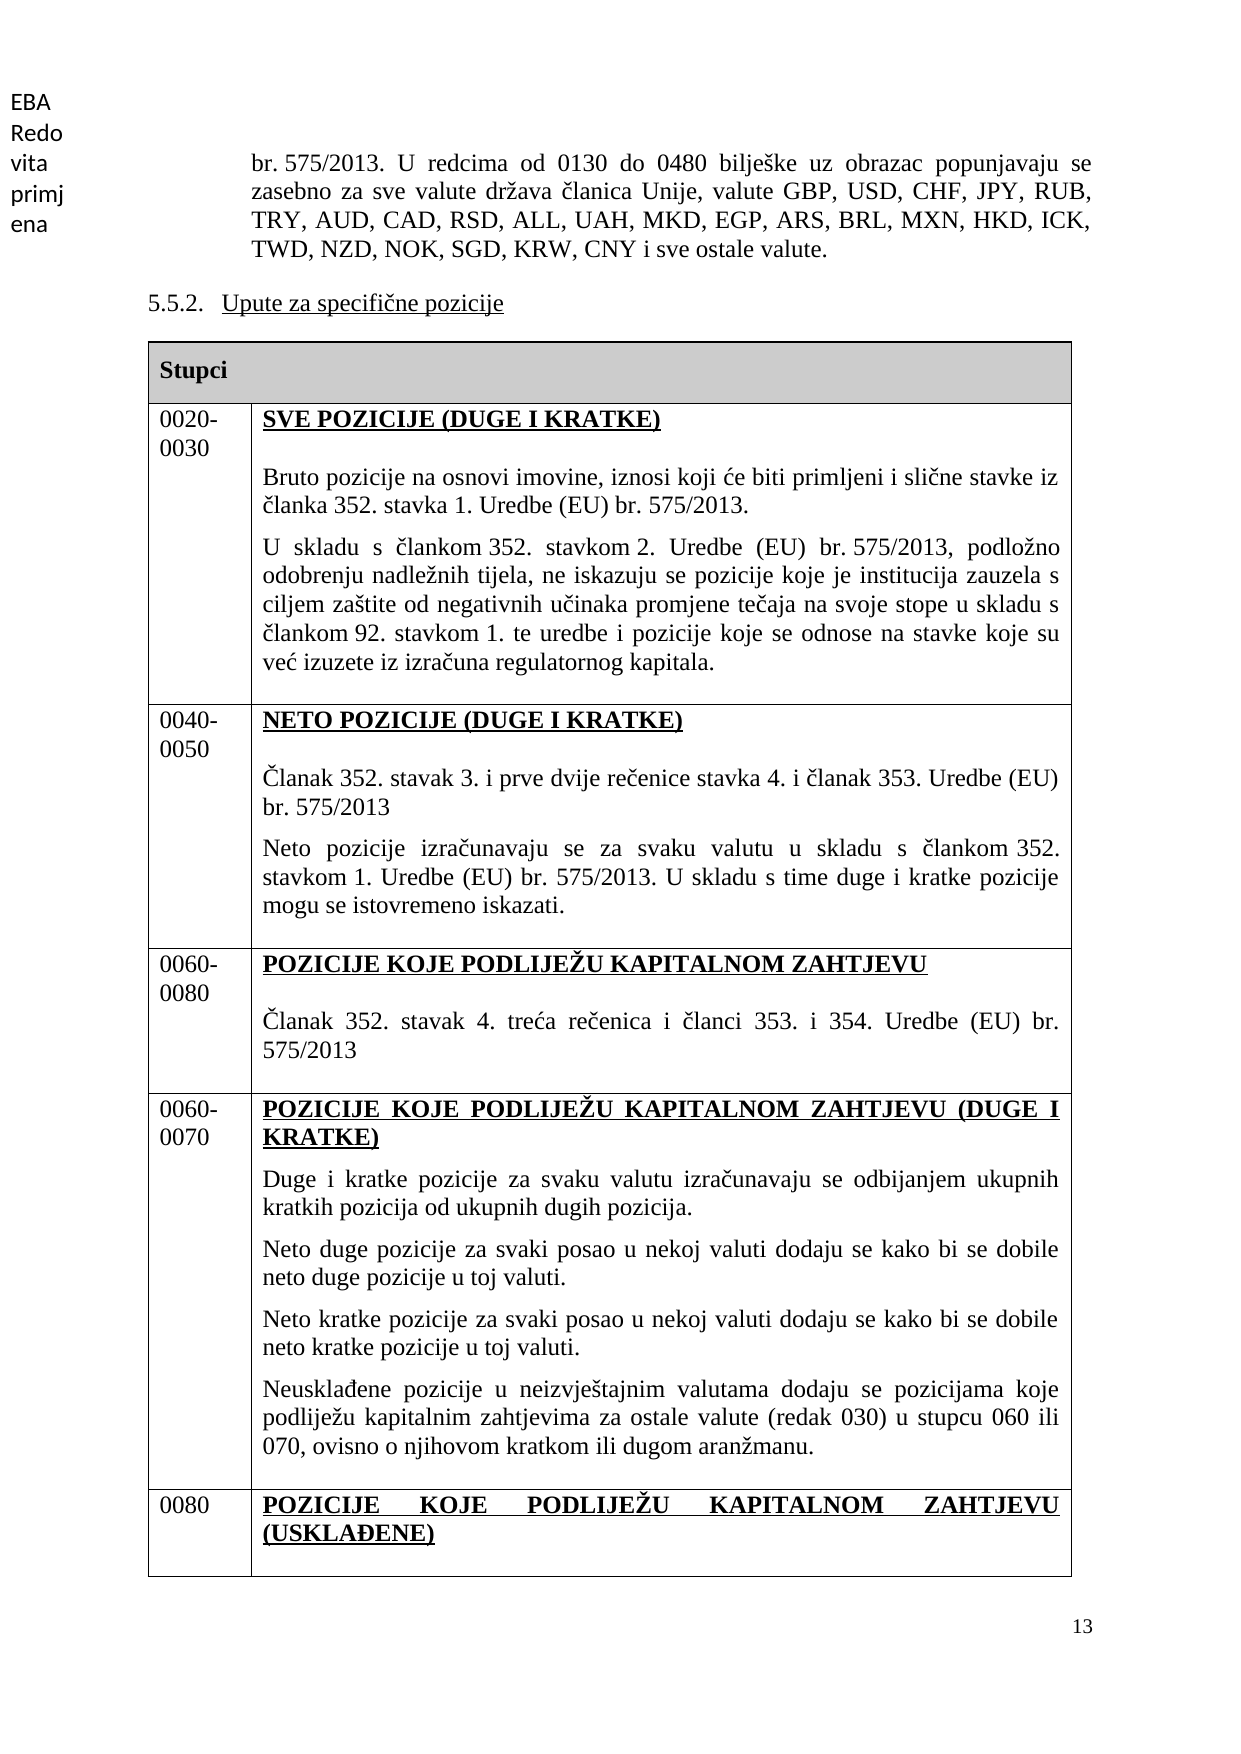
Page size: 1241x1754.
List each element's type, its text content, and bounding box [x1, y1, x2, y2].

table_cell 0060-0080 [149, 949, 251, 1093]
table_cell 0040-0050 [149, 705, 251, 948]
table_cell 0080 [149, 1490, 251, 1576]
table_cell 0060-0070 [149, 1094, 251, 1489]
table_cell SVE POZICIJE (DUGE I KRATKE) Bruto pozicije na osnovi imovine, iznosi koji će biti primljeni i slične stavke iz članka 352. stavka 1. Uredbe (EU) br. 575/2013. U skladu s člankom 352. stavkom 2. Uredbe (EU) br. 575/2013, podložno odobrenju nadležnih tijela, ne iskazuju se pozicije koje je institucija zauzela s ciljem zaštite od negativnih učinaka promjene tečaja na svoje stope u skladu s člankom 92. stavkom 1. te uredbe i pozicije koje se odnose na stavke koje su već izuzete iz izračuna regulatornog kapitala. [252, 404, 1071, 704]
table_cell NETO POZICIJE (DUGE I KRATKE) Članak 352. stavak 3. i prve dvije rečenice stavka 4. i članak 353. Uredbe (EU) br. 575/2013 Neto pozicije izračunavaju se za svaku valutu u skladu s člankom 352. stavkom 1. Uredbe (EU) br. 575/2013. U skladu s time duge i kratke pozicije mogu se istovremeno iskazati. [252, 705, 1071, 948]
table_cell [252, 1490, 1071, 1576]
table_cell POZICIJE KOJE PODLIJEŽU KAPITALNOM ZAHTJEVU (DUGE I KRATKE) Duge i kratke pozicije za svaku valutu izračunavaju se odbijanjem ukupnih kratkih pozicija od ukupnih dugih pozicija. Neto duge pozicije za svaki posao u nekoj valuti dodaju se kako bi se dobile neto duge pozicije u toj valuti. Neto kratke pozicije za svaki posao u nekoj valuti dodaju se kako bi se dobile neto kratke pozicije u toj valuti. Neusklađene pozicije u neizvještajnim valutama dodaju se pozicijama koje podliježu kapitalnim zahtjevima za ostale valute (redak 030) u stupcu 060 ili 070, ovisno o njihovom kratkom ili dugom aranžmanu. [252, 1094, 1071, 1489]
table_header Stupci [149, 343, 1071, 403]
table_cell POZICIJE KOJE PODLIJEŽU KAPITALNOM ZAHTJEVU Članak 352. stavak 4. treća rečenica i članci 353. i 354. Uredbe (EU) br. 575/2013 [252, 949, 1071, 1093]
list 5.5.2. Upute za specifične pozicije [148, 288, 1093, 316]
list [251, 148, 1093, 263]
table_cell 0020-0030 [149, 404, 251, 704]
